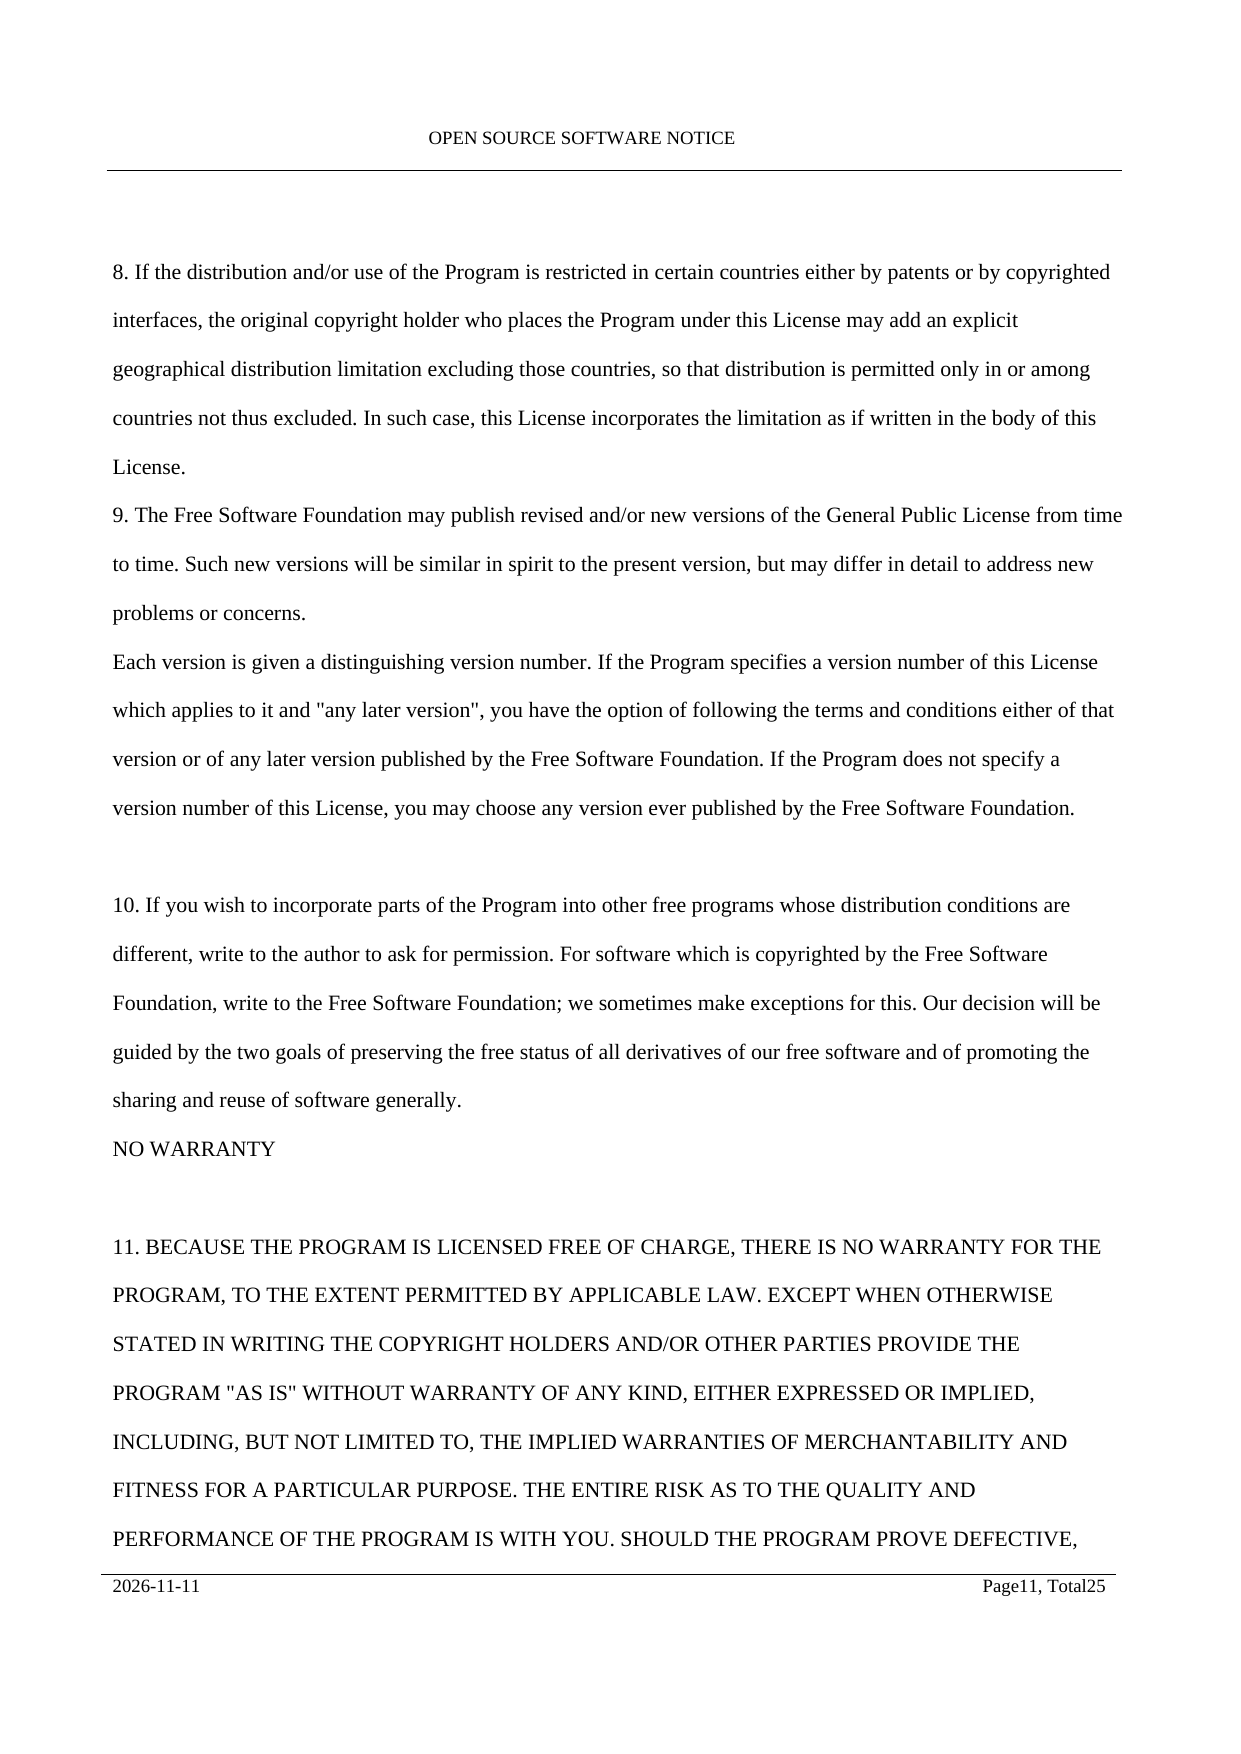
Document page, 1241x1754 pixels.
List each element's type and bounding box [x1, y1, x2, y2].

text [112, 206, 1128, 1555]
